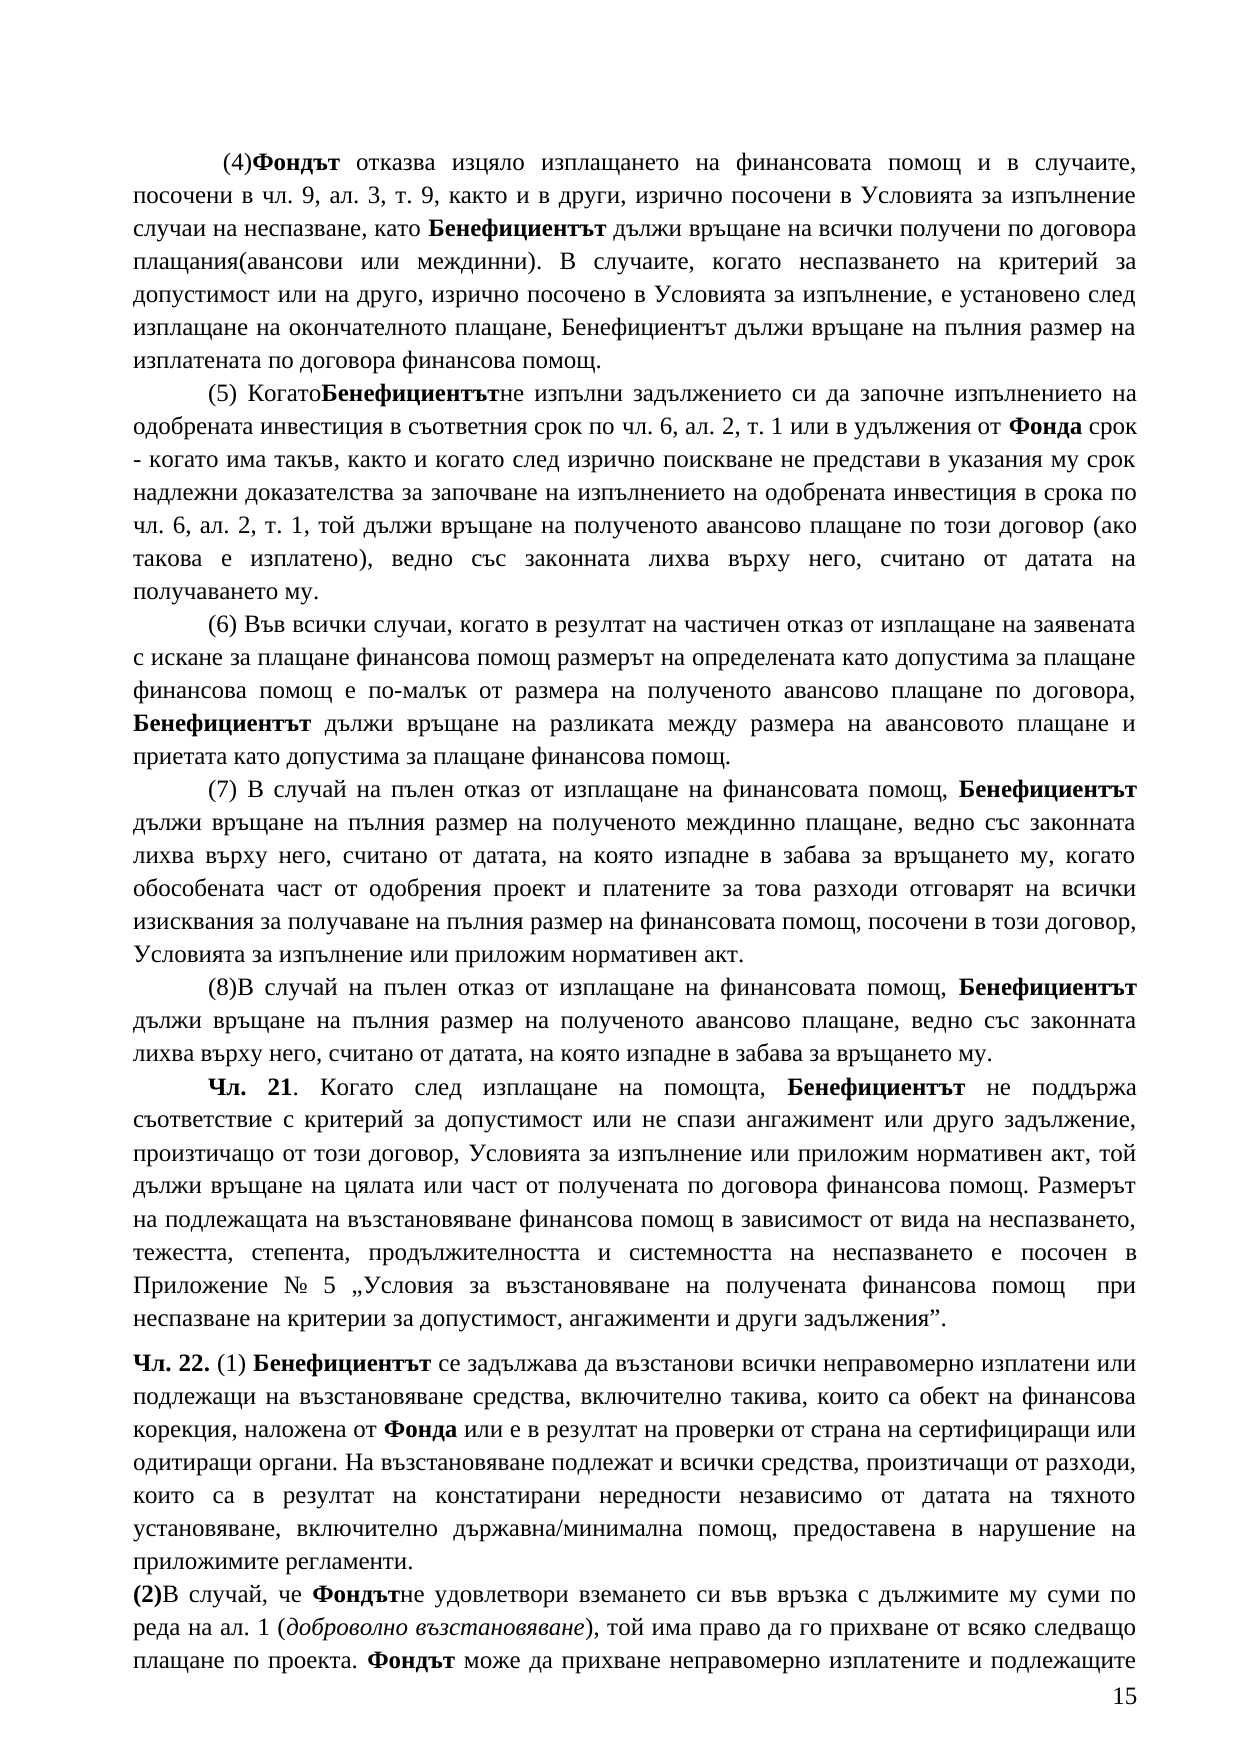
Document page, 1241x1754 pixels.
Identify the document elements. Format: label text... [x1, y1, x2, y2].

text Чл. 21. Когато след изплащане на помощта, Бенефициентът не поддържа съответствие с критерий за допустимост или не спази ангажимент или друго задължение, произтичащо от този договор, Условията за изпълнение или приложим нормативен акт, той дължи връщане на цялата или част от получената по договора финансова помощ. Размерът на подлежащата на възстановяване финансова помощ в зависимост от вида на неспазването, тежестта, степента, продължителността и системността на неспазването е посочен в Приложение № 5 „Условия за възстановяване на получената финансова помощ при неспазване на критерии за допустимост, ангажименти и други задължения”. [133, 1072, 1137, 1331]
text (5) КогатоБенефициентътне изпълни задължението си да започне изпълнението на одобрената инвестиция в съответния срок по чл. 6, ал. 2, т. 1 или в удължения от Фонда срок - когато има такъв, както и когато след изрично поискване не представи в указания му срок надлежни доказателства за започване на изпълнението на одобрената инвестиция в срока по чл. 6, ал. 2, т. 1, той дължи връщане на полученото авансово плащане по този договор (ако такова е изплатено), ведно със законната лихва върху него, считано от датата на получаването му. [133, 378, 1137, 605]
text (4)Фондът отказва изцяло изплащането на финансовата помощ и в случаите, посочени в чл. 9, ал. 3, т. 9, както и в други, изрично посочени в Условията за изпълнение случаи на неспазване, като Бенефициентът дължи връщане на всички получени по договора плащания(авансови или междинни). В случаите, когато неспазването на критерий за допустимост или на друго, изрично посочено в Условията за изпълнение, е установено след изплащане на окончателното плащане, Бенефициентът дължи връщане на пълния размер на изплатената по договора финансова помощ. [133, 147, 1137, 374]
text (6) Във всички случаи, когато в резултат на частичен отказ от изплащане на заявената с искане за плащане финансова помощ размерът на определената като допустима за плащане финансова помощ е по-малък от размера на полученото авансово плащане по договора, Бенефициентът дължи връщане на разликата между размера на авансовото плащане и приетата като допустима за плащане финансова помощ. [133, 609, 1137, 770]
text Чл. 22. (1) Бенефициентът се задължава да възстанови всички неправомерно изплатени или подлежащи на възстановяване средства, включително такива, които са обект на финансова корекция, наложена от Фонда или е в резултат на проверки от страна на сертифициращи или одитиращи органи. На възстановяване подлежат и всички средства, произтичащи от разходи, които са в резултат на констатирани нередности независимо от датата на тяхното установяване, включително държавна/минимална помощ, предоставена в нарушение на приложимите регламенти. [133, 1348, 1137, 1575]
text (7) В случай на пълен отказ от изплащане на финансовата помощ, Бенефициентът дължи връщане на пълния размер на полученото междинно плащане, ведно със законната лихва върху него, считано от датата, на която изпадне в забава за връщането му, когато обособената част от одобрения проект и платените за това разходи отговарят на всички изисквания за получаване на пълния размер на финансовата помощ, посочени в този договор, Условията за изпълнение или приложим нормативен акт. [133, 774, 1137, 968]
text (8)В случай на пълен отказ от изплащане на финансовата помощ, Бенефициентът дължи връщане на пълния размер на полученото авансово плащане, ведно със законната лихва върху него, считано от датата, на която изпадне в забава за връщането му. [133, 972, 1137, 1067]
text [133, 1579, 1137, 1674]
